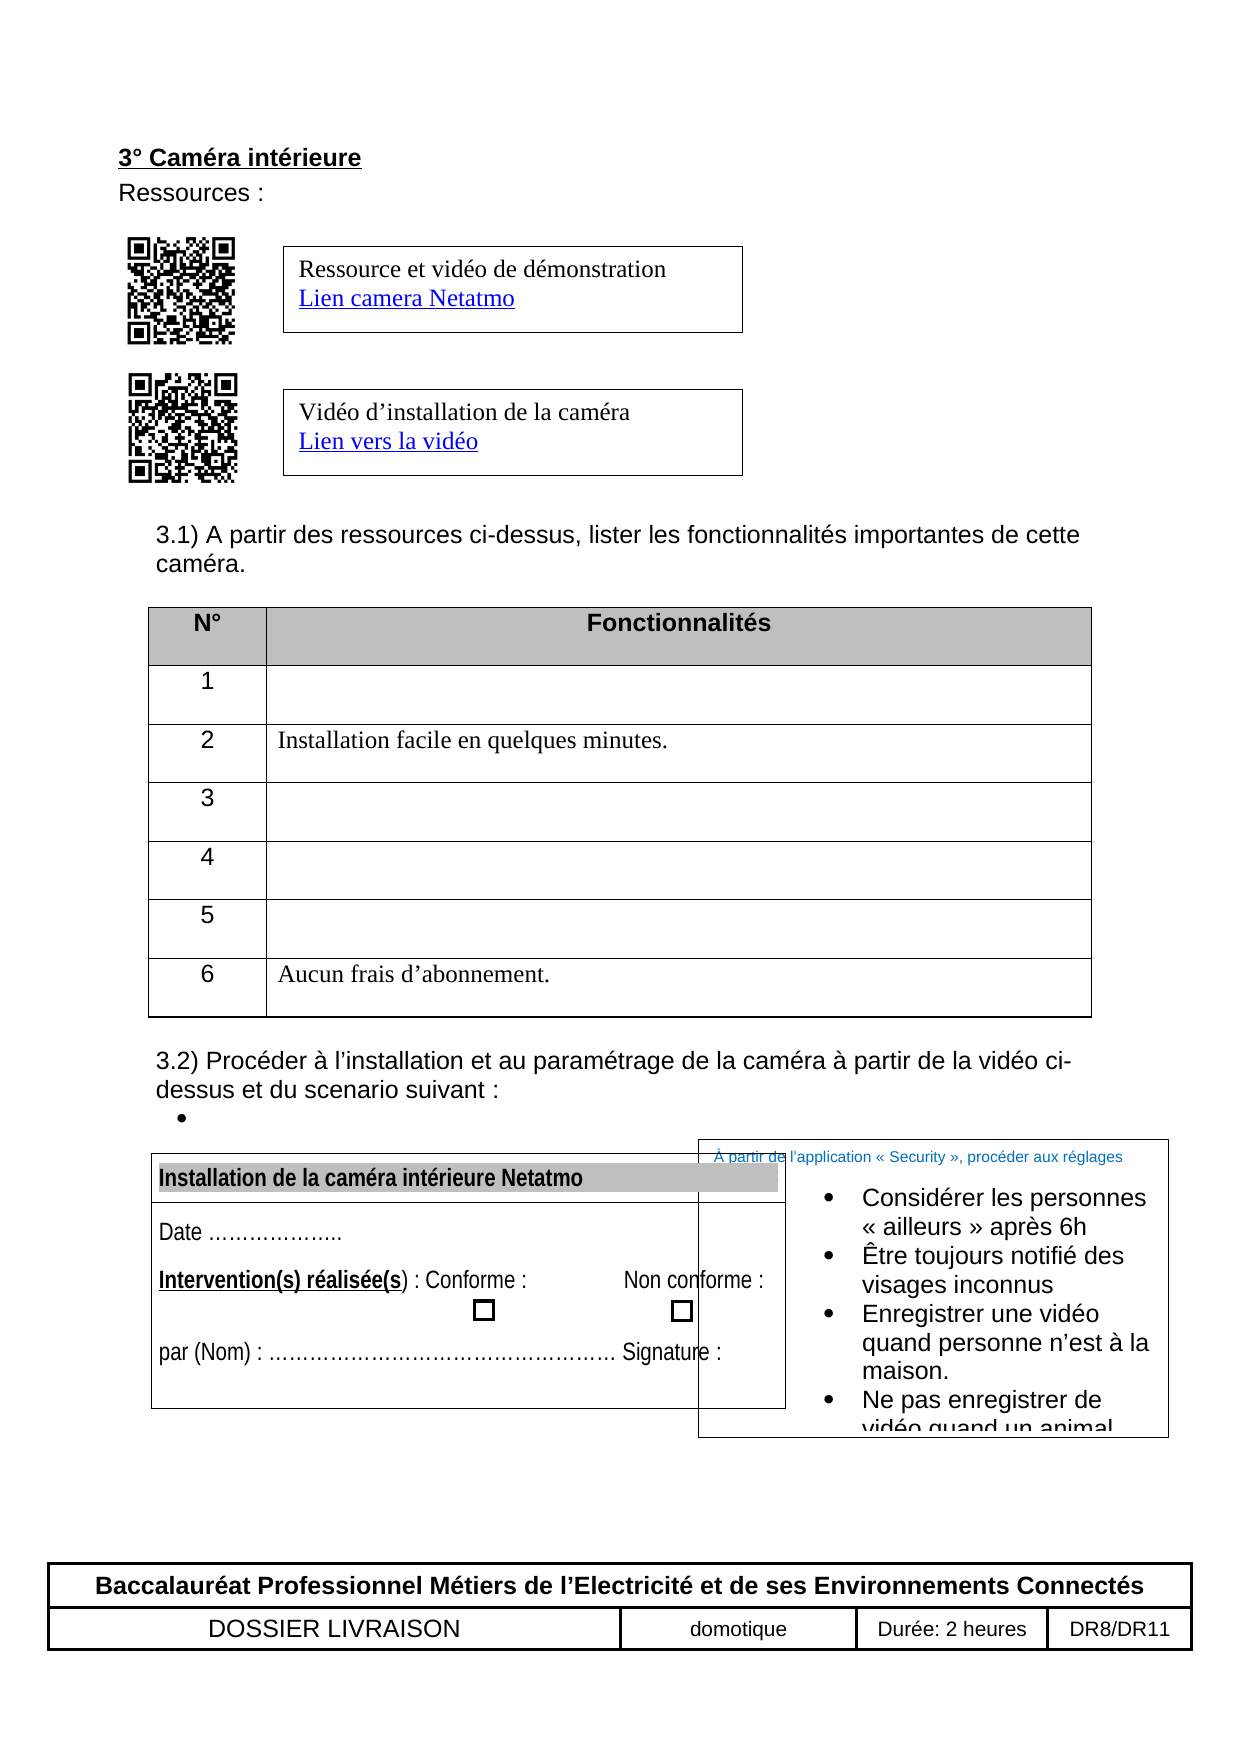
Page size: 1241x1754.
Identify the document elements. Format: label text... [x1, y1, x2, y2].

table_cell Aucun frais d’abonnement. [267, 959, 1091, 1016]
table_cell [267, 783, 1091, 841]
table_cell [267, 842, 1091, 899]
text 3.1) A partir des ressources ci-dessus, lister les fonctionnalités importantes de cette caméra. [156, 520, 1122, 578]
table_header N° [149, 608, 266, 665]
table_cell 3 [149, 783, 266, 841]
table_cell [267, 666, 1091, 724]
text 3.2) Procéder à l’installation et au paramétrage de la caméra à partir de la vidéo ci-dessus et du scenario suivant : [156, 1046, 1122, 1104]
picture [121, 366, 245, 490]
table_cell 2 [149, 725, 266, 782]
table_header Fonctionnalités [267, 608, 1091, 665]
picture [121, 230, 242, 352]
table_cell [267, 900, 1091, 958]
subtitle 3° Caméra intérieure [118, 143, 1122, 172]
table_cell Installation facile en quelques minutes. [267, 725, 1091, 782]
table_cell Date ……………….. Intervention(s) réalisée(s) : Conforme : Non conforme : par (Nom) : …………………………………………… Signature : [152, 1203, 785, 1408]
table_header Installation de la caméra intérieure Netatmo [152, 1154, 785, 1202]
table_cell 5 [149, 900, 266, 958]
table_cell 1 [149, 666, 266, 724]
table_cell 4 [149, 842, 266, 899]
table_cell 6 [149, 959, 266, 1016]
text Ressources : [118, 178, 1122, 207]
